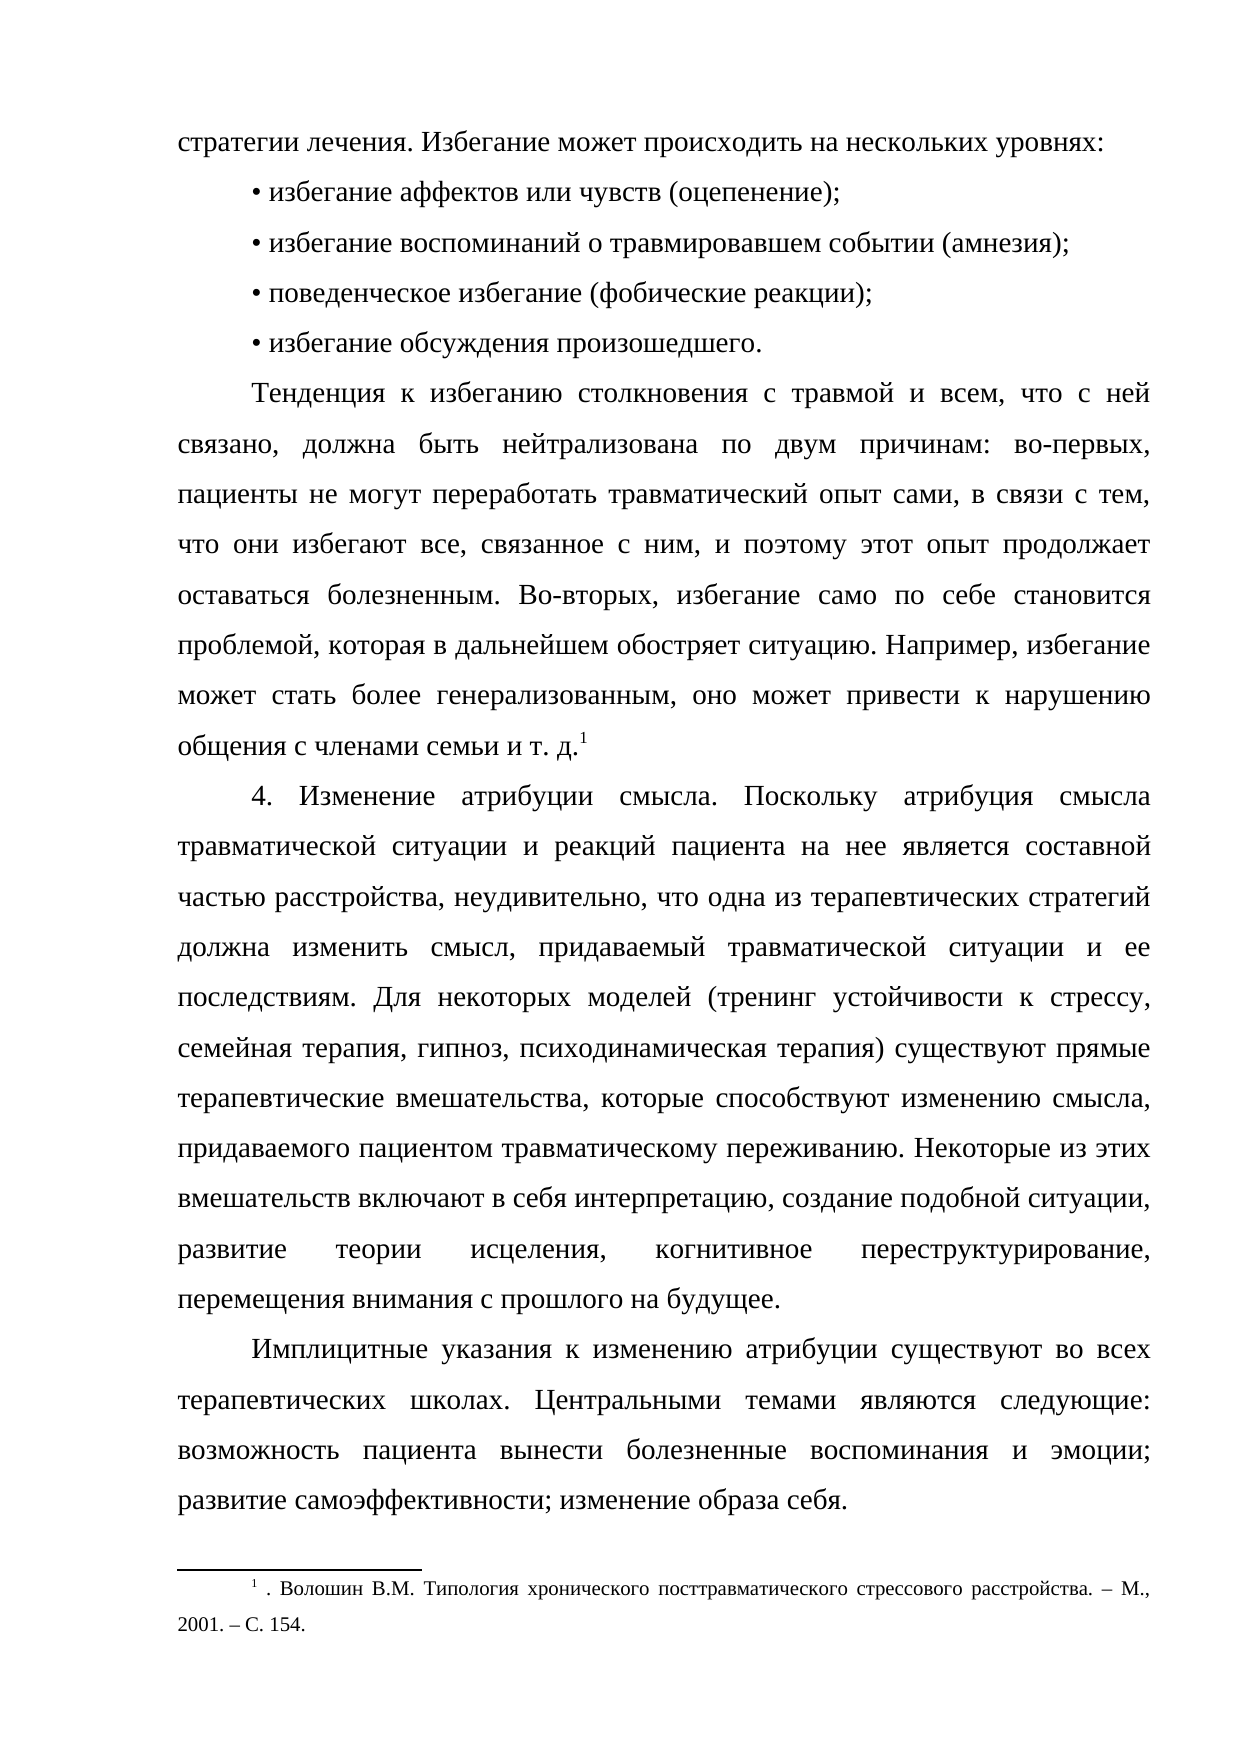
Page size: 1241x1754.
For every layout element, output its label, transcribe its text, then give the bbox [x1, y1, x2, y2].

text Имплицитные указания к изменению атрибуции существуют во всех терапевтических школах. Центральными темами являются следующие: возможность пациента вынести болезненные воспоминания и эмоции; развитие cамоэффективности; изменение образа себя. [177, 1332, 1152, 1516]
text • избегание аффектов или чувств (оцепенение); [177, 174, 1152, 208]
text • поведенческое избегание (фобические реакции); [177, 275, 1152, 308]
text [177, 124, 1152, 158]
text Тенденция к избеганию столкновения с травмой и всем, что с ней связано, должна быть нейтрализована по двум причинам: во-первых, пациенты не могут переработать травматический опыт сами, в связи с тем, что они избегают все, связанное с ним, и поэтому этот опыт продолжает оставаться болезненным. Во-вторых, избегание само по себе становится проблемой, которая в дальнейшем обостряет ситуацию. Например, избегание может стать более генерализованным, оно может привести к нарушению общения с членами семьи и т. д. [177, 376, 1152, 761]
text • избегание обсуждения произошедшего. [177, 325, 1152, 359]
text • избегание воспоминаний о травмировавшем событии (амнезия); [177, 225, 1152, 258]
text 4. Изменение атрибуции смысла. Поскольку атрибуция смысла травматической ситуации и реакций пациента на нее является составной частью расстройства, неудивительно, что одна из терапевтических стратегий должна изменить смысл, придаваемый травматической ситуации и ее последствиям. Для некоторых моделей (тренинг устойчивости к стрессу, семейная терапия, гипноз, психодинамическая терапия) существуют прямые терапевтические вмешательства, которые способствуют изменению смысла, придаваемого пациентом травматическому переживанию. Некоторые из этих вмешательств включают в себя интерпретацию, создание подобной ситуации, развитие теории исцеления, когнитивное переструктурирование, перемещения внимания с прошлого на будущее. [177, 778, 1152, 1315]
